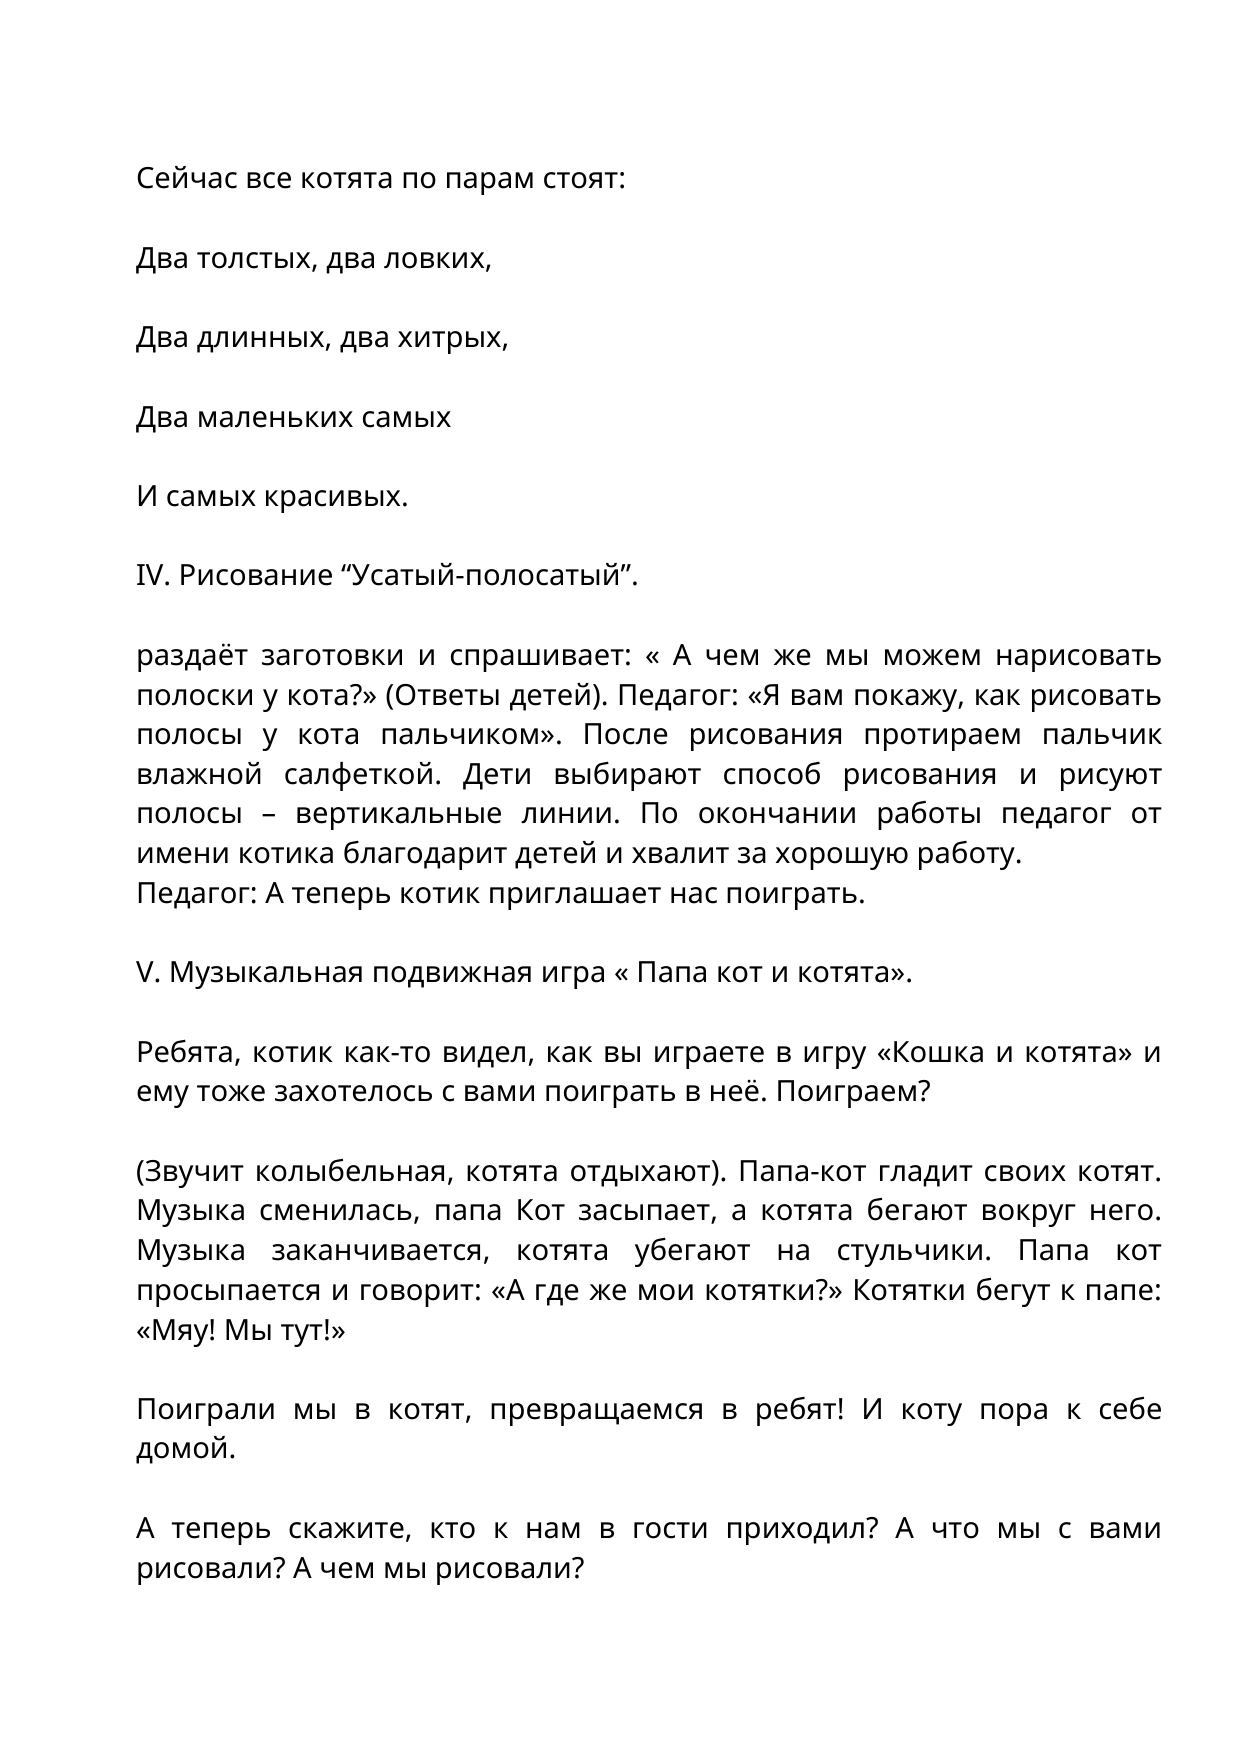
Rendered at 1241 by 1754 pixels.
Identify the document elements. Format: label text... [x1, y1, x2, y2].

text Ребята, котик как-то видел, как вы играете в игру «Кошка и котята» и ему тоже захотелось с вами поиграть в неё. Поиграем? [136, 1031, 1163, 1110]
text Два маленьких самых [136, 396, 1163, 436]
text V. Музыкальная подвижная игра « Папа кот и котята». [136, 952, 1163, 991]
text Сейчас все котята по парам стоят: [136, 158, 1163, 197]
text раздаёт заготовки и спрашивает: « А чем же мы можем нарисовать полоски у кота?» (Ответы детей). Педагог: «Я вам покажу, как рисовать полосы у кота пальчиком». После рисования протираем пальчик влажной салфеткой. Дети выбирают способ рисования и рисуют полосы – вертикальные линии. По окончании работы педагог от имени котика благодарит детей и хвалит за хорошую работу. [136, 634, 1163, 872]
text А теперь скажите, кто к нам в гости приходил? А что мы с вами рисовали? А чем мы рисовали? [136, 1507, 1163, 1587]
text И самых красивых. [136, 475, 1163, 515]
text Педагог: А теперь котик приглашает нас поиграть. [136, 872, 1163, 912]
text (Звучит колыбельная, котята отдыхают). Папа-кот гладит своих котят. Музыка сменилась, папа Кот засыпает, а котята бегают вокруг него. Музыка заканчивается, котята убегают на стульчики. Папа кот просыпается и говорит: «А где же мои котятки?» Котятки бегут к папе: «Мяу! Мы тут!» [136, 1150, 1163, 1348]
text Два длинных, два хитрых, [136, 317, 1163, 356]
text IV. Рисование “Усатый-полосатый”. [136, 555, 1163, 594]
text Поиграли мы в котят, превращаемся в ребят! И коту пора к себе домой. [136, 1388, 1163, 1467]
text Два толстых, два ловких, [136, 237, 1163, 277]
